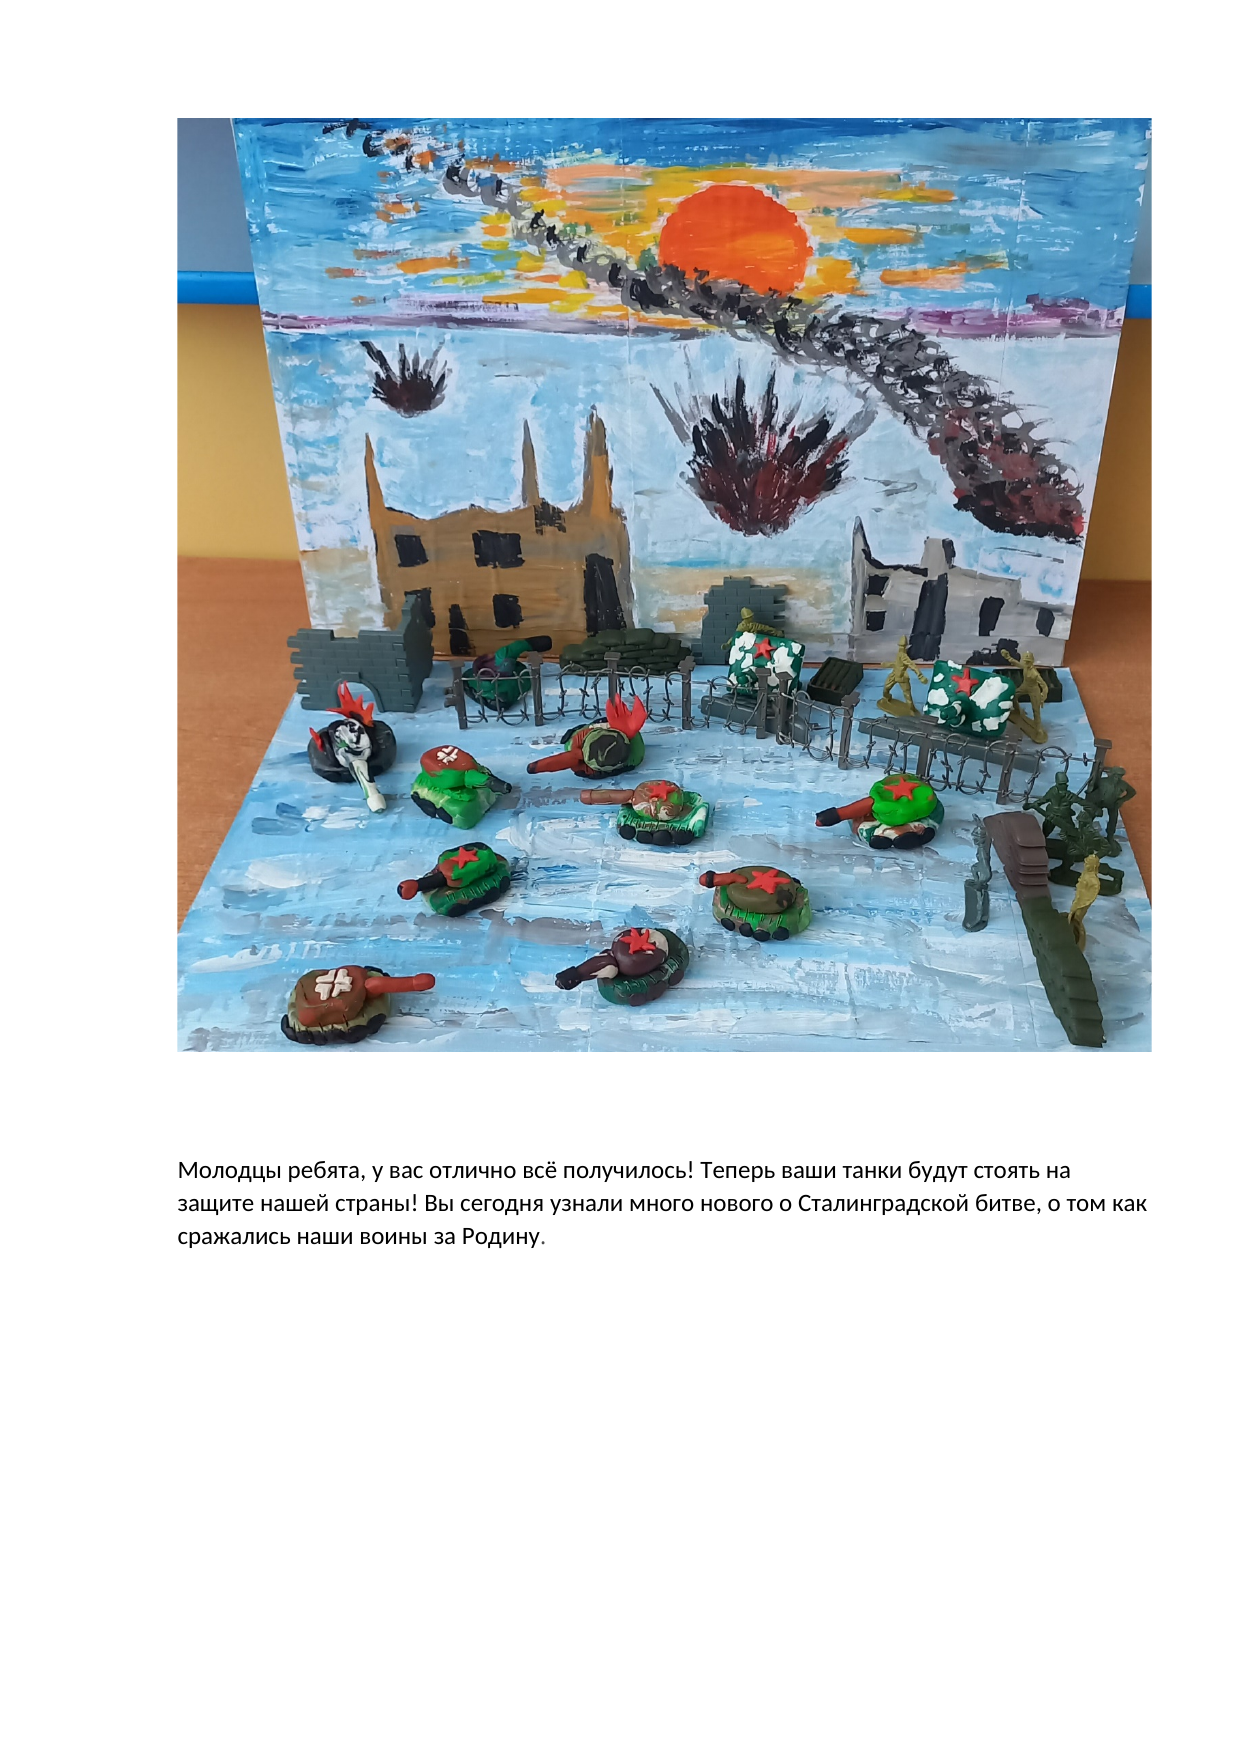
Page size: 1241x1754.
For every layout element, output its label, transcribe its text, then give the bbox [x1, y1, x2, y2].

picture [177, 118, 1152, 1052]
text Молодцы ребята, у вас отлично всё получилось! Теперь ваши танки будут стоять на защите нашей страны! Вы сегодня узнали много нового о Сталинградской битве, о том как сражались наши воины за Родину. [177, 1154, 1152, 1251]
